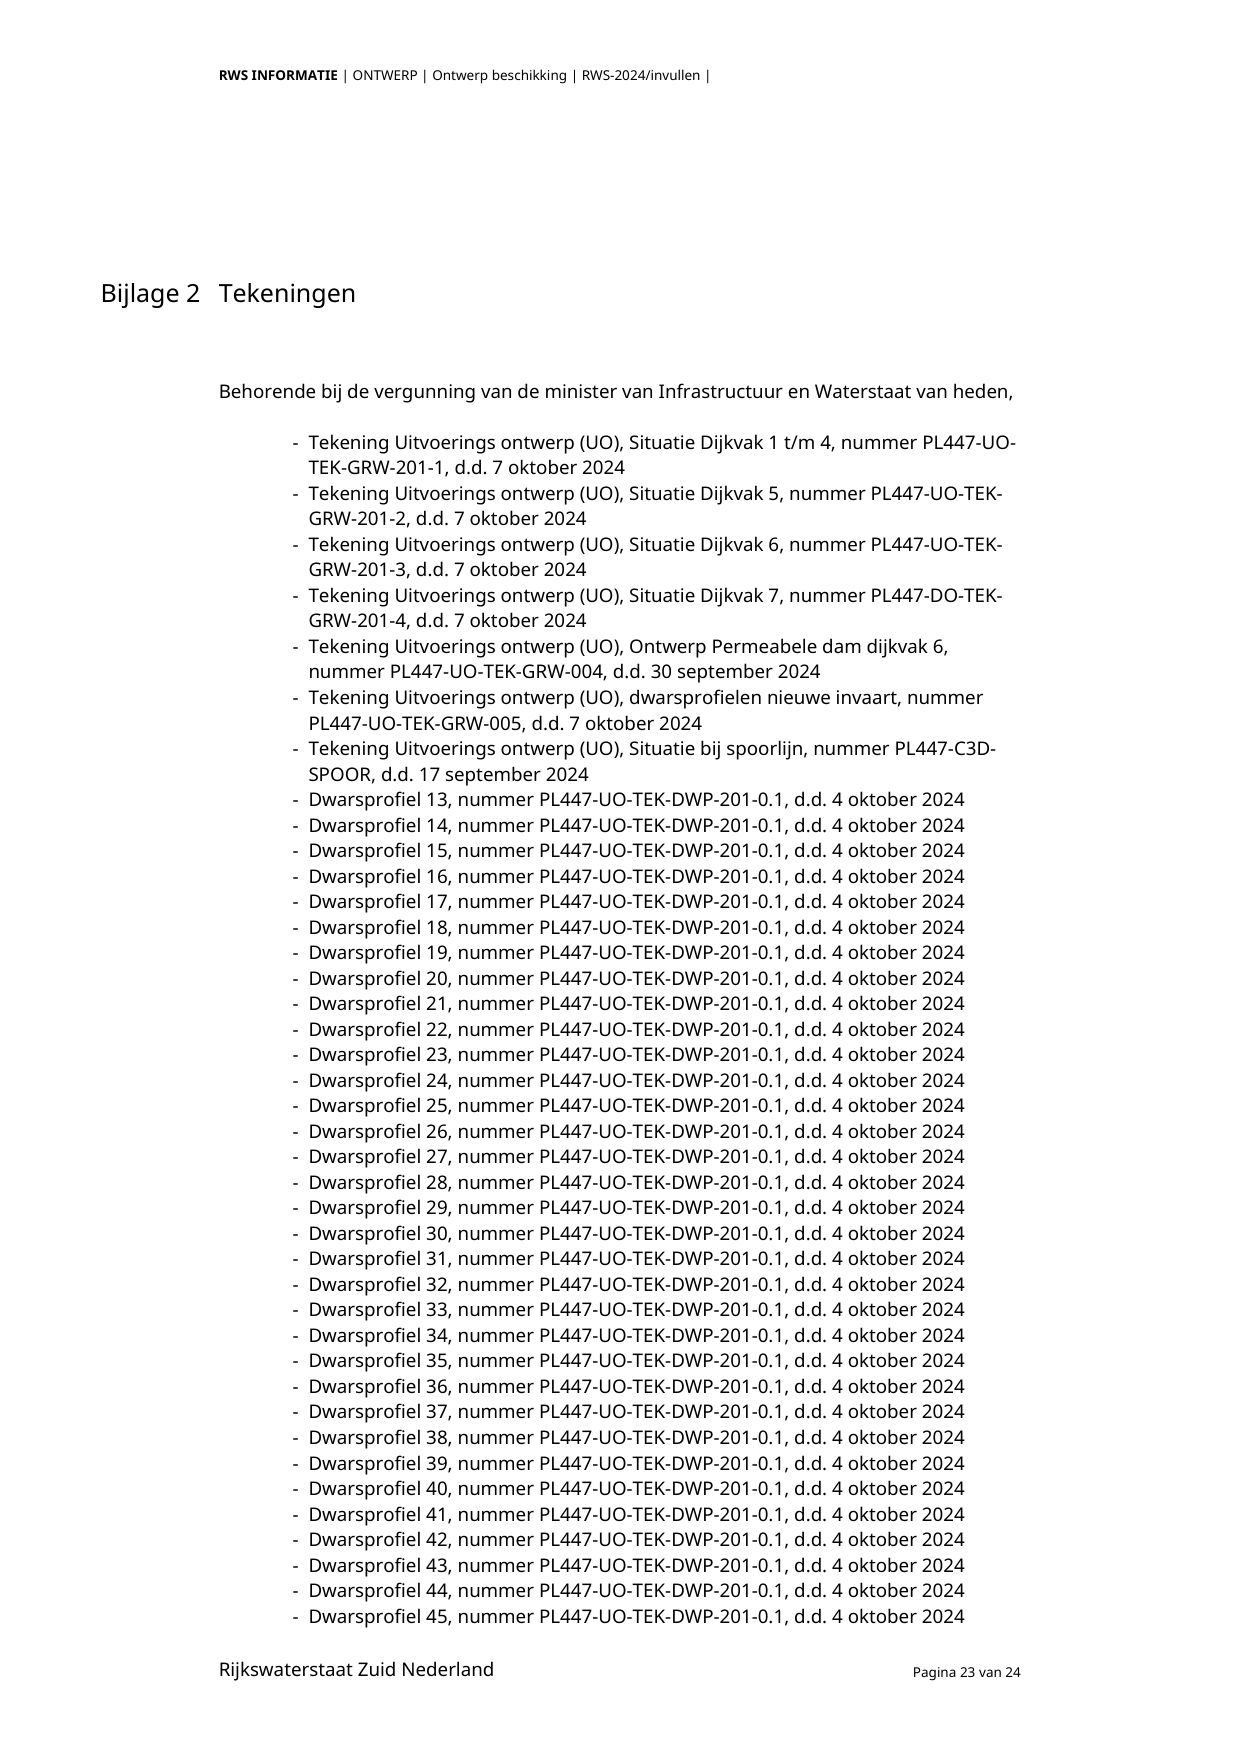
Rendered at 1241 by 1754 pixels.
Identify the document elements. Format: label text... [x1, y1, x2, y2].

list Dwarsprofiel 45, nummer PL447-UO-TEK-DWP-201-0.1, d.d. 4 oktober 2024 [292, 1603, 1022, 1628]
list Tekening Uitvoerings ontwerp (UO), Situatie Dijkvak 7, nummer PL447-DO-TEK-GRW-201-4, d.d. 7 oktober 2024 [292, 582, 1022, 633]
list Dwarsprofiel 25, nummer PL447-UO-TEK-DWP-201-0.1, d.d. 4 oktober 2024 [292, 1093, 1022, 1118]
list Dwarsprofiel 18, nummer PL447-UO-TEK-DWP-201-0.1, d.d. 4 oktober 2024 [292, 914, 1022, 939]
list Dwarsprofiel 30, nummer PL447-UO-TEK-DWP-201-0.1, d.d. 4 oktober 2024 [292, 1220, 1022, 1246]
list Dwarsprofiel 28, nummer PL447-UO-TEK-DWP-201-0.1, d.d. 4 oktober 2024 [292, 1169, 1022, 1195]
list Dwarsprofiel 15, nummer PL447-UO-TEK-DWP-201-0.1, d.d. 4 oktober 2024 [292, 837, 1022, 863]
list Dwarsprofiel 19, nummer PL447-UO-TEK-DWP-201-0.1, d.d. 4 oktober 2024 [292, 939, 1022, 965]
list Dwarsprofiel 32, nummer PL447-UO-TEK-DWP-201-0.1, d.d. 4 oktober 2024 [292, 1271, 1022, 1297]
list Dwarsprofiel 33, nummer PL447-UO-TEK-DWP-201-0.1, d.d. 4 oktober 2024 [292, 1297, 1022, 1322]
list Dwarsprofiel 37, nummer PL447-UO-TEK-DWP-201-0.1, d.d. 4 oktober 2024 [292, 1399, 1022, 1424]
list Dwarsprofiel 31, nummer PL447-UO-TEK-DWP-201-0.1, d.d. 4 oktober 2024 [292, 1246, 1022, 1271]
list Tekening Uitvoerings ontwerp (UO), dwarsprofielen nieuwe invaart, nummer PL447-UO-TEK-GRW-005, d.d. 7 oktober 2024 [292, 684, 1022, 735]
list Dwarsprofiel 21, nummer PL447-UO-TEK-DWP-201-0.1, d.d. 4 oktober 2024 [292, 991, 1022, 1016]
list Dwarsprofiel 16, nummer PL447-UO-TEK-DWP-201-0.1, d.d. 4 oktober 2024 [292, 863, 1022, 888]
list Dwarsprofiel 26, nummer PL447-UO-TEK-DWP-201-0.1, d.d. 4 oktober 2024 [292, 1118, 1022, 1144]
list Tekening Uitvoerings ontwerp (UO), Ontwerp Permeabele dam dijkvak 6, nummer PL447-UO-TEK-GRW-004, d.d. 30 september 2024 [292, 633, 1022, 684]
list Tekening Uitvoerings ontwerp (UO), Situatie bij spoorlijn, nummer PL447-C3D-SPOOR, d.d. 17 september 2024 [292, 735, 1022, 786]
list Tekening Uitvoerings ontwerp (UO), Situatie Dijkvak 1 t/m 4, nummer PL447-UO-TEK-GRW-201-1, d.d. 7 oktober 2024 [292, 429, 1022, 480]
list Dwarsprofiel 39, nummer PL447-UO-TEK-DWP-201-0.1, d.d. 4 oktober 2024 [292, 1450, 1022, 1475]
list Dwarsprofiel 24, nummer PL447-UO-TEK-DWP-201-0.1, d.d. 4 oktober 2024 [292, 1067, 1022, 1093]
list Dwarsprofiel 38, nummer PL447-UO-TEK-DWP-201-0.1, d.d. 4 oktober 2024 [292, 1424, 1022, 1450]
list Dwarsprofiel 41, nummer PL447-UO-TEK-DWP-201-0.1, d.d. 4 oktober 2024 [292, 1501, 1022, 1526]
list Dwarsprofiel 14, nummer PL447-UO-TEK-DWP-201-0.1, d.d. 4 oktober 2024 [292, 812, 1022, 837]
list Dwarsprofiel 13, nummer PL447-UO-TEK-DWP-201-0.1, d.d. 4 oktober 2024 [292, 786, 1022, 812]
list Dwarsprofiel 29, nummer PL447-UO-TEK-DWP-201-0.1, d.d. 4 oktober 2024 [292, 1195, 1022, 1220]
list Dwarsprofiel 43, nummer PL447-UO-TEK-DWP-201-0.1, d.d. 4 oktober 2024 [292, 1552, 1022, 1577]
list Dwarsprofiel 40, nummer PL447-UO-TEK-DWP-201-0.1, d.d. 4 oktober 2024 [292, 1475, 1022, 1501]
list Dwarsprofiel 22, nummer PL447-UO-TEK-DWP-201-0.1, d.d. 4 oktober 2024 [292, 1016, 1022, 1042]
list Dwarsprofiel 27, nummer PL447-UO-TEK-DWP-201-0.1, d.d. 4 oktober 2024 [292, 1144, 1022, 1169]
list Dwarsprofiel 35, nummer PL447-UO-TEK-DWP-201-0.1, d.d. 4 oktober 2024 [292, 1348, 1022, 1373]
list Dwarsprofiel 34, nummer PL447-UO-TEK-DWP-201-0.1, d.d. 4 oktober 2024 [292, 1322, 1022, 1348]
subtitle Tekeningen [100, 275, 1022, 309]
list Dwarsprofiel 23, nummer PL447-UO-TEK-DWP-201-0.1, d.d. 4 oktober 2024 [292, 1042, 1022, 1067]
list Dwarsprofiel 44, nummer PL447-UO-TEK-DWP-201-0.1, d.d. 4 oktober 2024 [292, 1577, 1022, 1603]
list Dwarsprofiel 17, nummer PL447-UO-TEK-DWP-201-0.1, d.d. 4 oktober 2024 [292, 888, 1022, 914]
list Dwarsprofiel 42, nummer PL447-UO-TEK-DWP-201-0.1, d.d. 4 oktober 2024 [292, 1526, 1022, 1552]
list Tekening Uitvoerings ontwerp (UO), Situatie Dijkvak 5, nummer PL447-UO-TEK-GRW-201-2, d.d. 7 oktober 2024 [292, 480, 1022, 531]
list Tekening Uitvoerings ontwerp (UO), Situatie Dijkvak 6, nummer PL447-UO-TEK-GRW-201-3, d.d. 7 oktober 2024 [292, 531, 1022, 582]
text Behorende bij de vergunning van de minister van Infrastructuur en Waterstaat van heden, [218, 378, 1022, 403]
list Dwarsprofiel 20, nummer PL447-UO-TEK-DWP-201-0.1, d.d. 4 oktober 2024 [292, 965, 1022, 991]
list Dwarsprofiel 36, nummer PL447-UO-TEK-DWP-201-0.1, d.d. 4 oktober 2024 [292, 1373, 1022, 1399]
